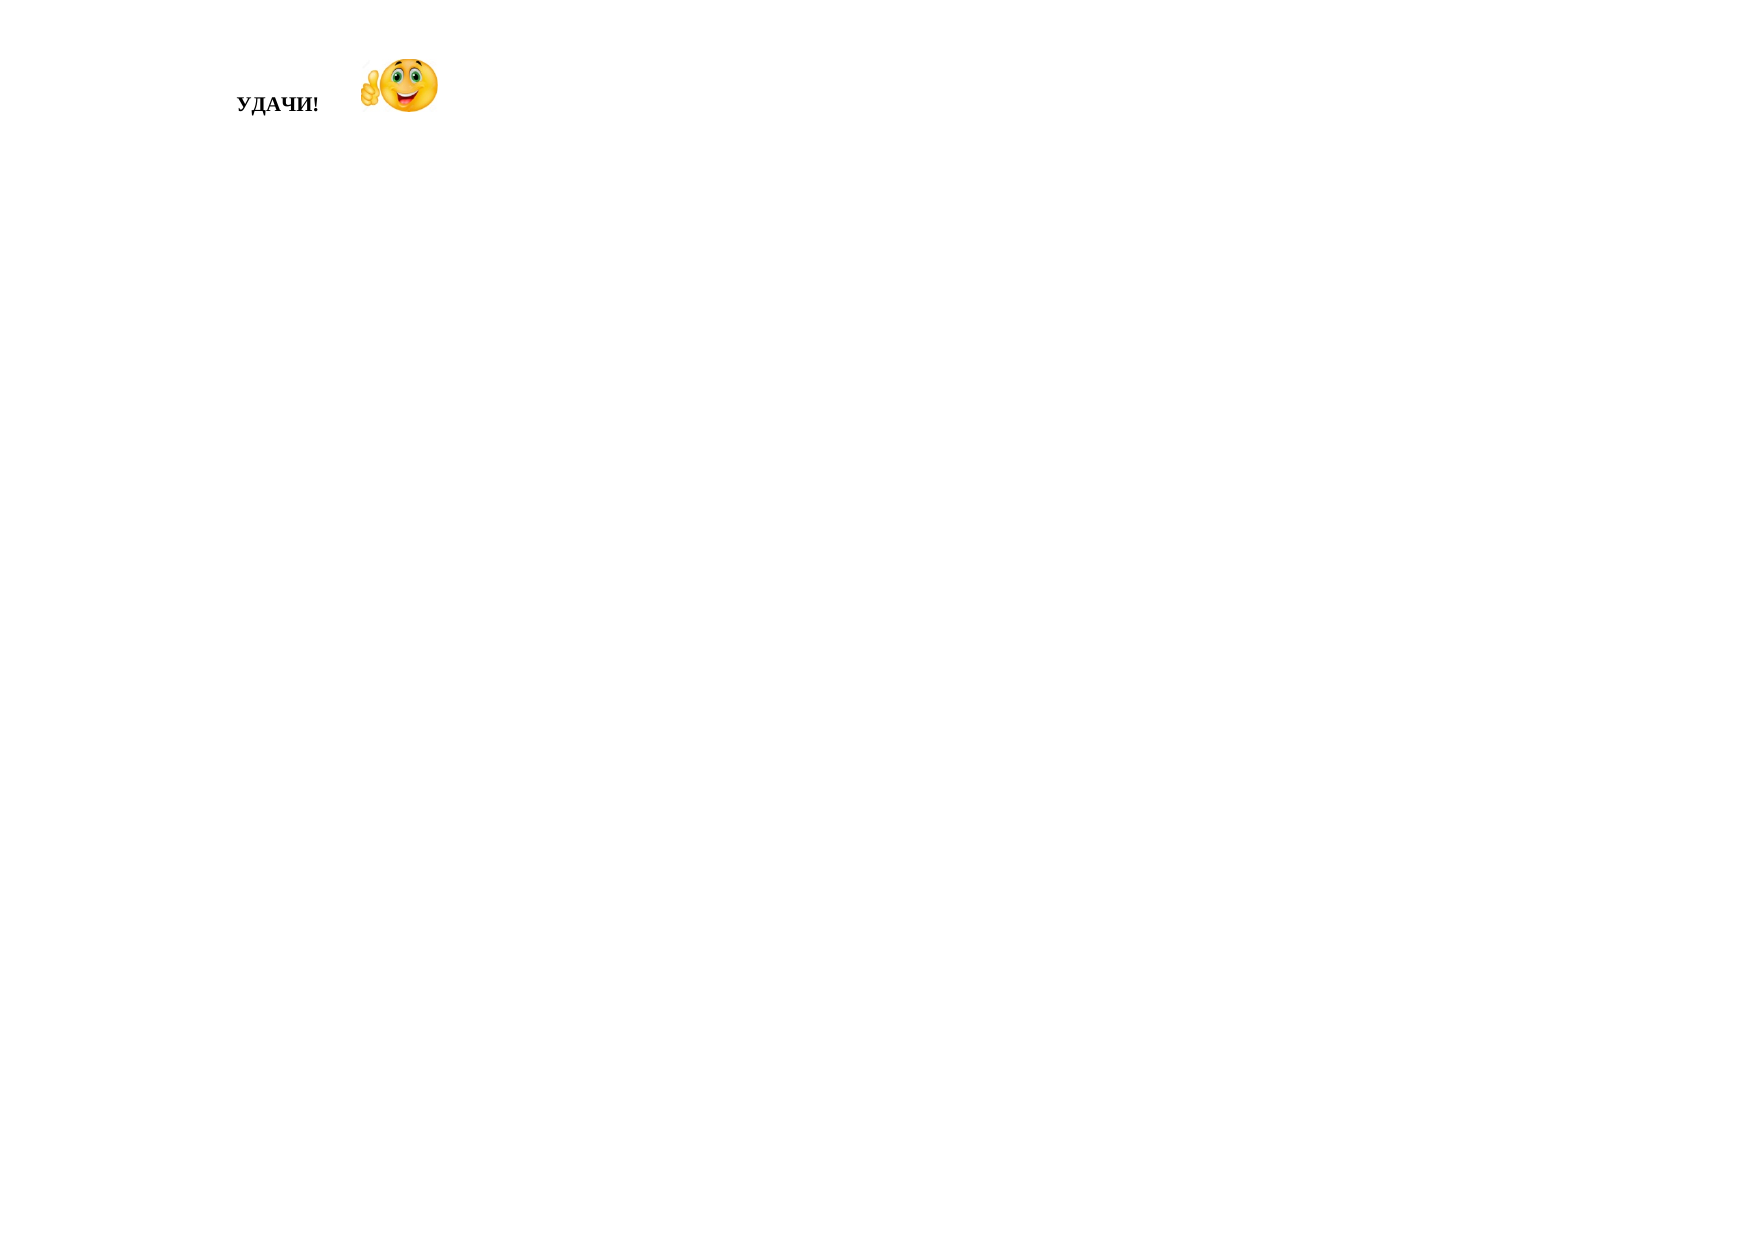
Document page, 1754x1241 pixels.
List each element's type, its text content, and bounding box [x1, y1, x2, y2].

text УДАЧИ! [59, 59, 555, 116]
picture [361, 59, 438, 112]
